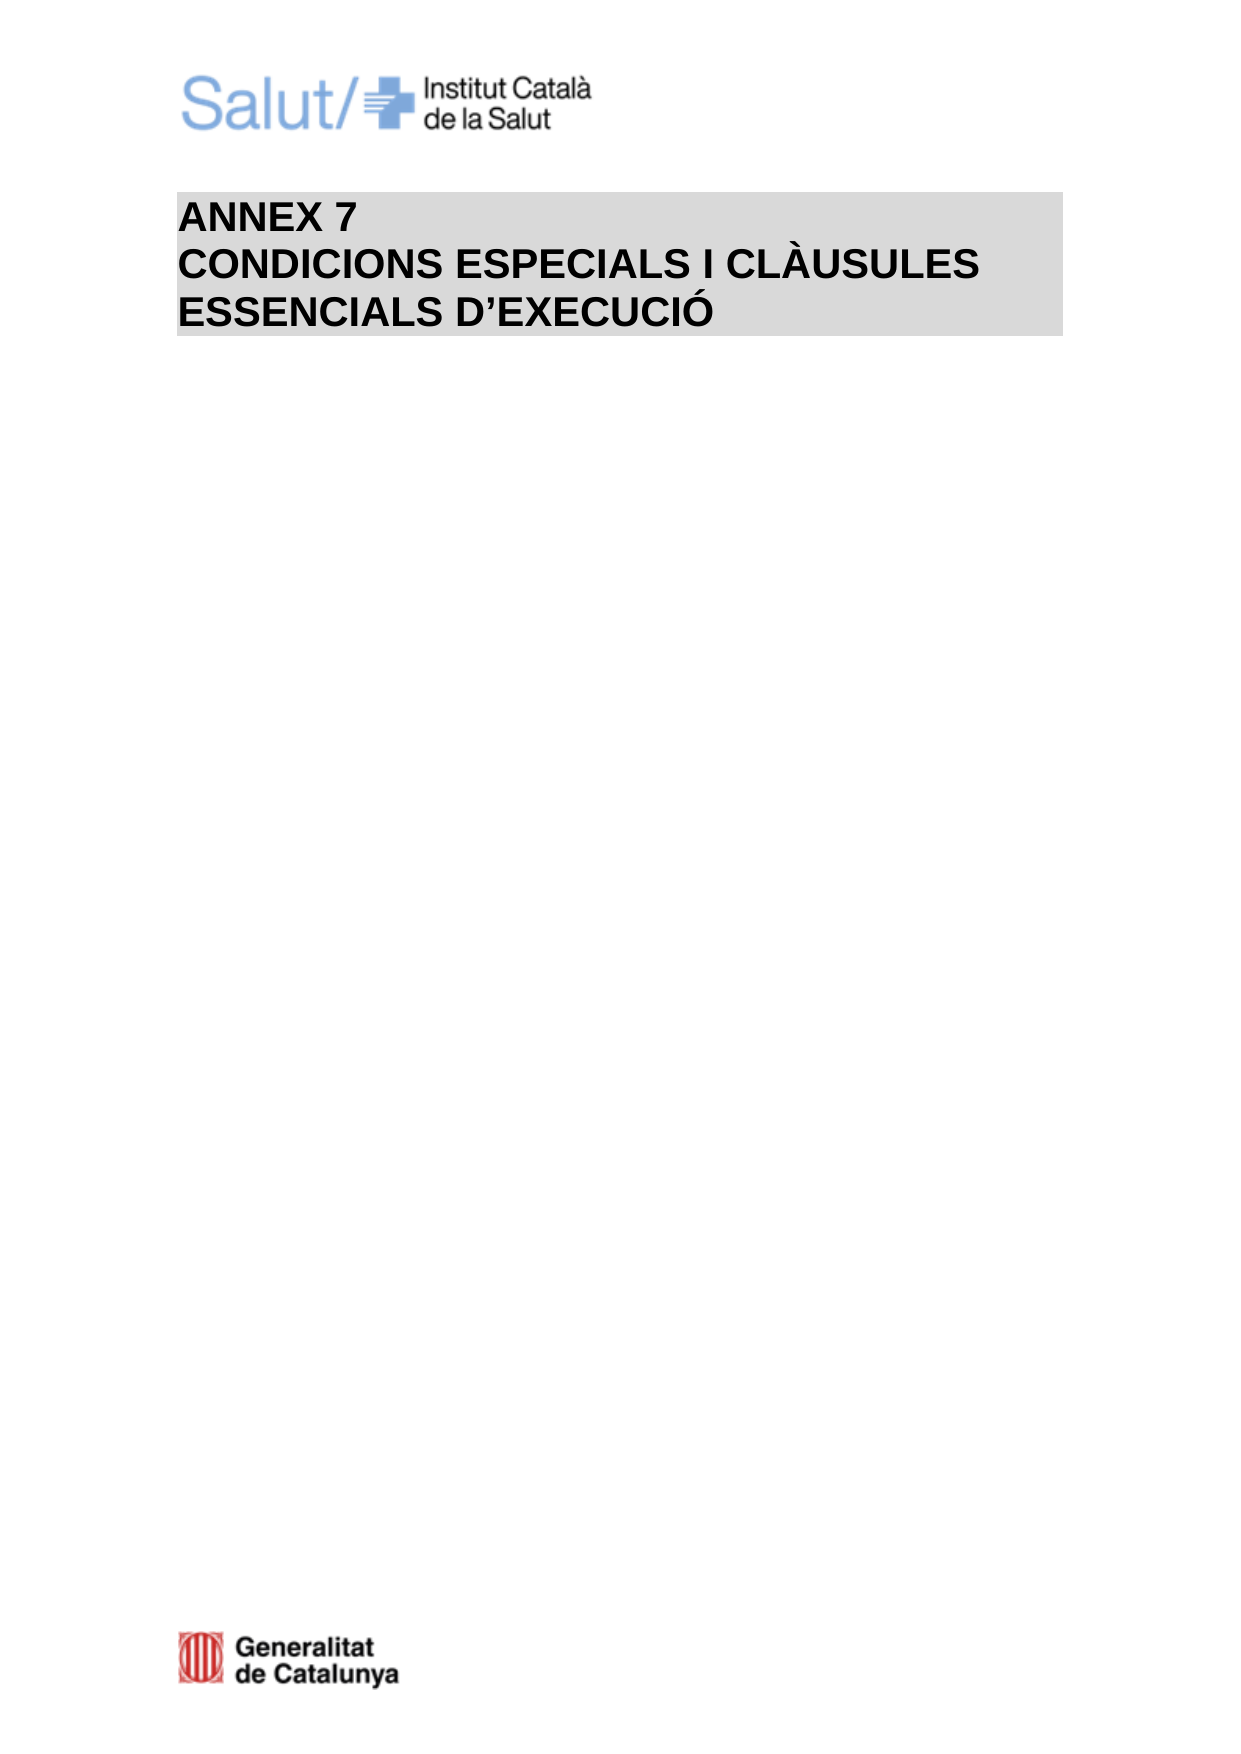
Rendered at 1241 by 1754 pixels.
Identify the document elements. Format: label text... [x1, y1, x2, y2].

text ANNEX 7 [177, 192, 1063, 240]
picture [177, 73, 595, 135]
text CONDICIONS ESPECIALS I CLÀUSULES ESSENCIALS D’EXECUCIÓ [177, 240, 1063, 336]
picture [177, 1630, 401, 1690]
